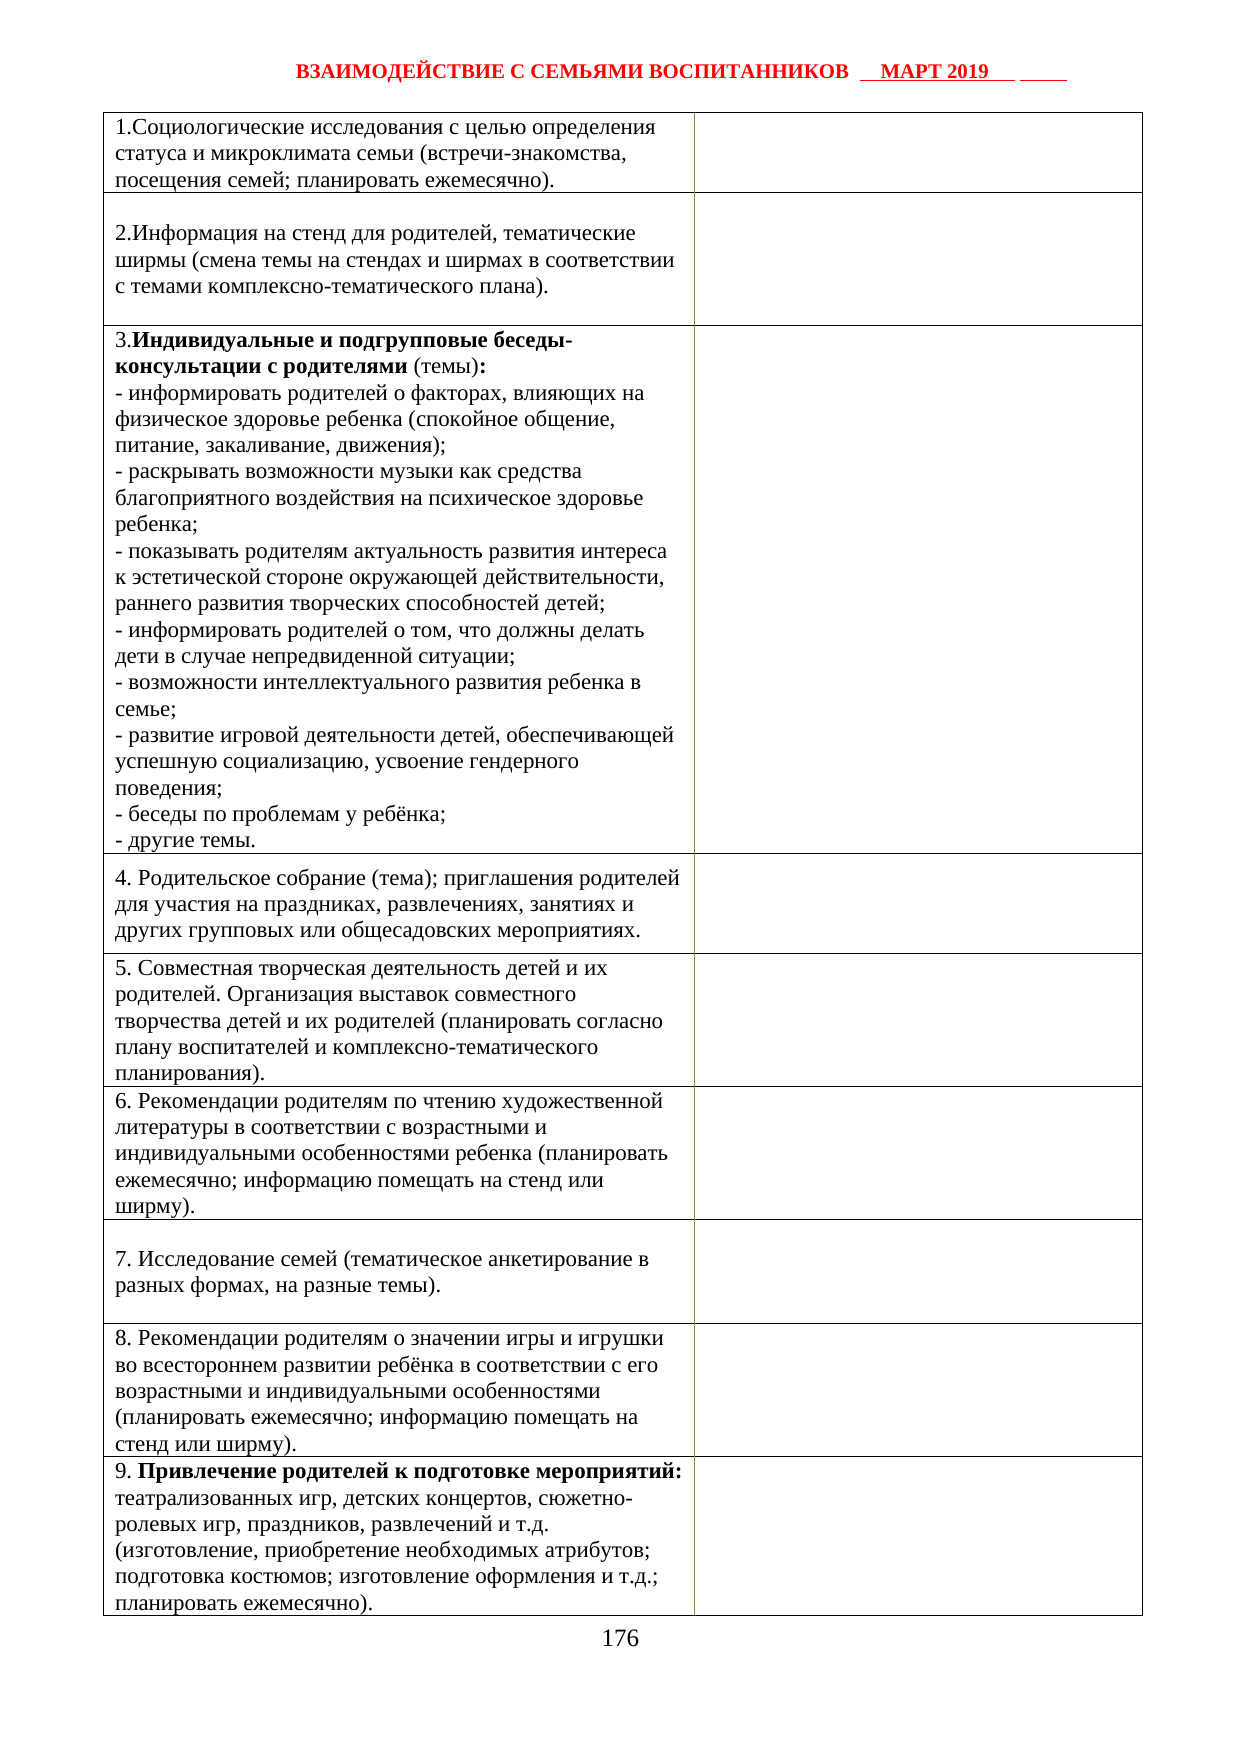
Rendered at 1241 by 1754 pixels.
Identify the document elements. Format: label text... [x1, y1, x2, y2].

text ВЗАИМОДЕЙСТВИЕ С СЕМЬЯМИ ВОСПИТАННИКОВ МАРТ 2019 . [164, 59, 1152, 83]
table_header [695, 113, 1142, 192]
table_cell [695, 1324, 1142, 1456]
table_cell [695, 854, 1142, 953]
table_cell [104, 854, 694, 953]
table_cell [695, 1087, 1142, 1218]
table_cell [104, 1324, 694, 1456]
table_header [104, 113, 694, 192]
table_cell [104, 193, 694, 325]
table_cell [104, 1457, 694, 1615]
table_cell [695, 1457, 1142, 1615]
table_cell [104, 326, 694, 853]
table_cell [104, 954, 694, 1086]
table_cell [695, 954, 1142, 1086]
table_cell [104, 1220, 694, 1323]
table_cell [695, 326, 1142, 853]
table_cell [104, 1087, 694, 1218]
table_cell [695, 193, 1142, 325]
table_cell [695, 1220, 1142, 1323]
